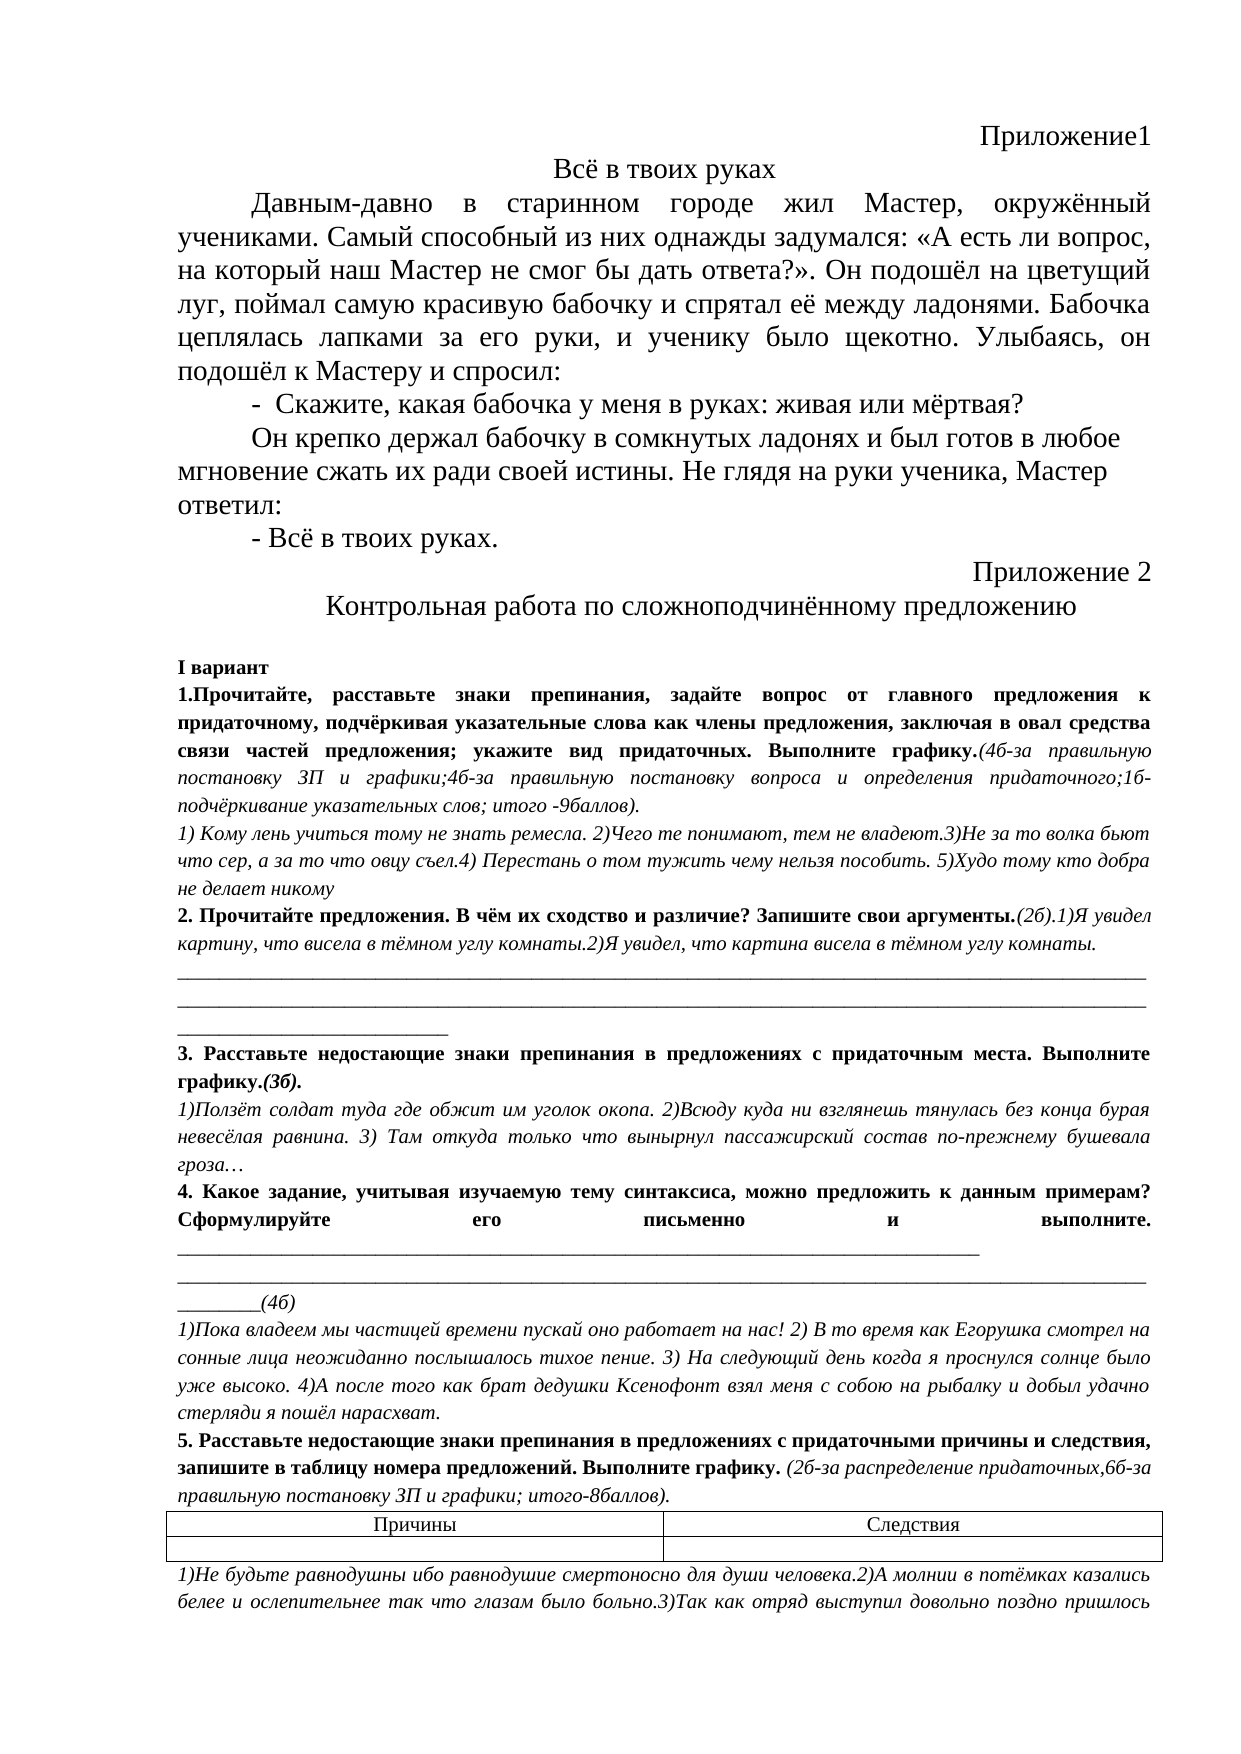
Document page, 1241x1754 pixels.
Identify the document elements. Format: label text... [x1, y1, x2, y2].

table_cell [167, 1537, 663, 1561]
table_header Причины [167, 1512, 663, 1536]
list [177, 1562, 1152, 1613]
text - Скажите, какая бабочка у меня в руках: живая или мёртвая? [177, 386, 1152, 420]
text 1)Ползёт солдат туда где обжит им уголок окопа. 2)Всюду куда ни взглянешь тянулась без конца бурая невесёлая равнина. 3) Там откуда только что вынырнул пассажирский состав по-прежнему бушевала гроза… [177, 1096, 1152, 1176]
text I вариант [177, 655, 1152, 679]
text Давным-давно в старинном городе жил Мастер, окружённый учениками. Самый способный из них однажды задумался: «А есть ли вопрос, на который наш Мастер не смог бы дать ответа?». Он подошёл на цветущий луг, поймал самую красивую бабочку и спрятал её между ладонями. Бабочка цеплялась лапками за его руки, и ученику было щекотно. Улыбаясь, он подошёл к Мастеру и спросил: [177, 185, 1152, 386]
text _____________________________________________________________________________________________________(4б) [177, 1262, 1152, 1314]
table_header Следствия [664, 1512, 1162, 1536]
table_cell [664, 1537, 1162, 1561]
text 1) Кому лень учиться тому не знать ремесла. 2)Чего те понимают, тем не владеют.3)Не за то волка бьют что сер, а за то что овцу съел.4) Перестань о том тужить чему нельзя пособить. 5)Худо тому кто добра не делает никому [177, 820, 1152, 900]
text Приложение 2 [177, 554, 1152, 588]
text 4. Какое задание, учитывая изучаемую тему синтаксиса, можно предложить к данным примерам? Сформулируйте его письменно и выполните. _____________________________________________________________________________ [177, 1179, 1152, 1258]
text Приложение1 [177, 118, 1152, 152]
text Всё в твоих руках [177, 152, 1152, 185]
text 2. Прочитайте предложения. В чём их сходство и различие? Запишите свои аргументы.(2б).1)Я увидел картину, что висела в тёмном углу комнаты.2)Я увидел, что картина висела в тёмном углу комнаты. [177, 903, 1152, 955]
text Он крепко держал бабочку в сомкнутых ладонях и был готов в любое мгновение сжать их ради своей истины. Не глядя на руки ученика, Мастер ответил: [177, 420, 1152, 521]
text 5. Расставьте недостающие знаки препинания в предложениях с придаточными причины и следствия, запишите в таблицу номера предложений. Выполните графику. (2б-за распределение придаточных,6б-за правильную постановку ЗП и графики; итого-8баллов). [177, 1428, 1152, 1507]
text - Всё в твоих руках. [177, 521, 1152, 554]
text 1)Пока владеем мы частицей времени пускай оно работает на нас! 2) В то время как Егорушка смотрел на сонные лица неожиданно послышалось тихое пение. 3) На следующий день когда я проснулся солнце было уже высоко. 4)А после того как брат дедушки Ксенофонт взял меня с собою на рыбалку и добыл удачно стерляди я пошёл нарасхват. [177, 1317, 1152, 1424]
text 3. Расставьте недостающие знаки препинания в предложениях с придаточным места. Выполните графику.(3б). [177, 1041, 1152, 1093]
text 1.Прочитайте, расставьте знаки препинания, задайте вопрос от главного предложения к придаточному, подчёркивая указательные слова как члены предложения, заключая в овал средства связи частей предложения; укажите вид придаточных. Выполните графику.(4б-за правильную постановку ЗП и графики;4б-за правильную постановку вопроса и определения придаточного;1б-подчёркивание указательных слов; итого -9баллов). [177, 682, 1152, 817]
text ____________________________________________________________________________________________________________________________________________________________________________________________________________________ [177, 958, 1152, 1038]
text Контрольная работа по сложноподчинённому предложению [177, 588, 1152, 621]
